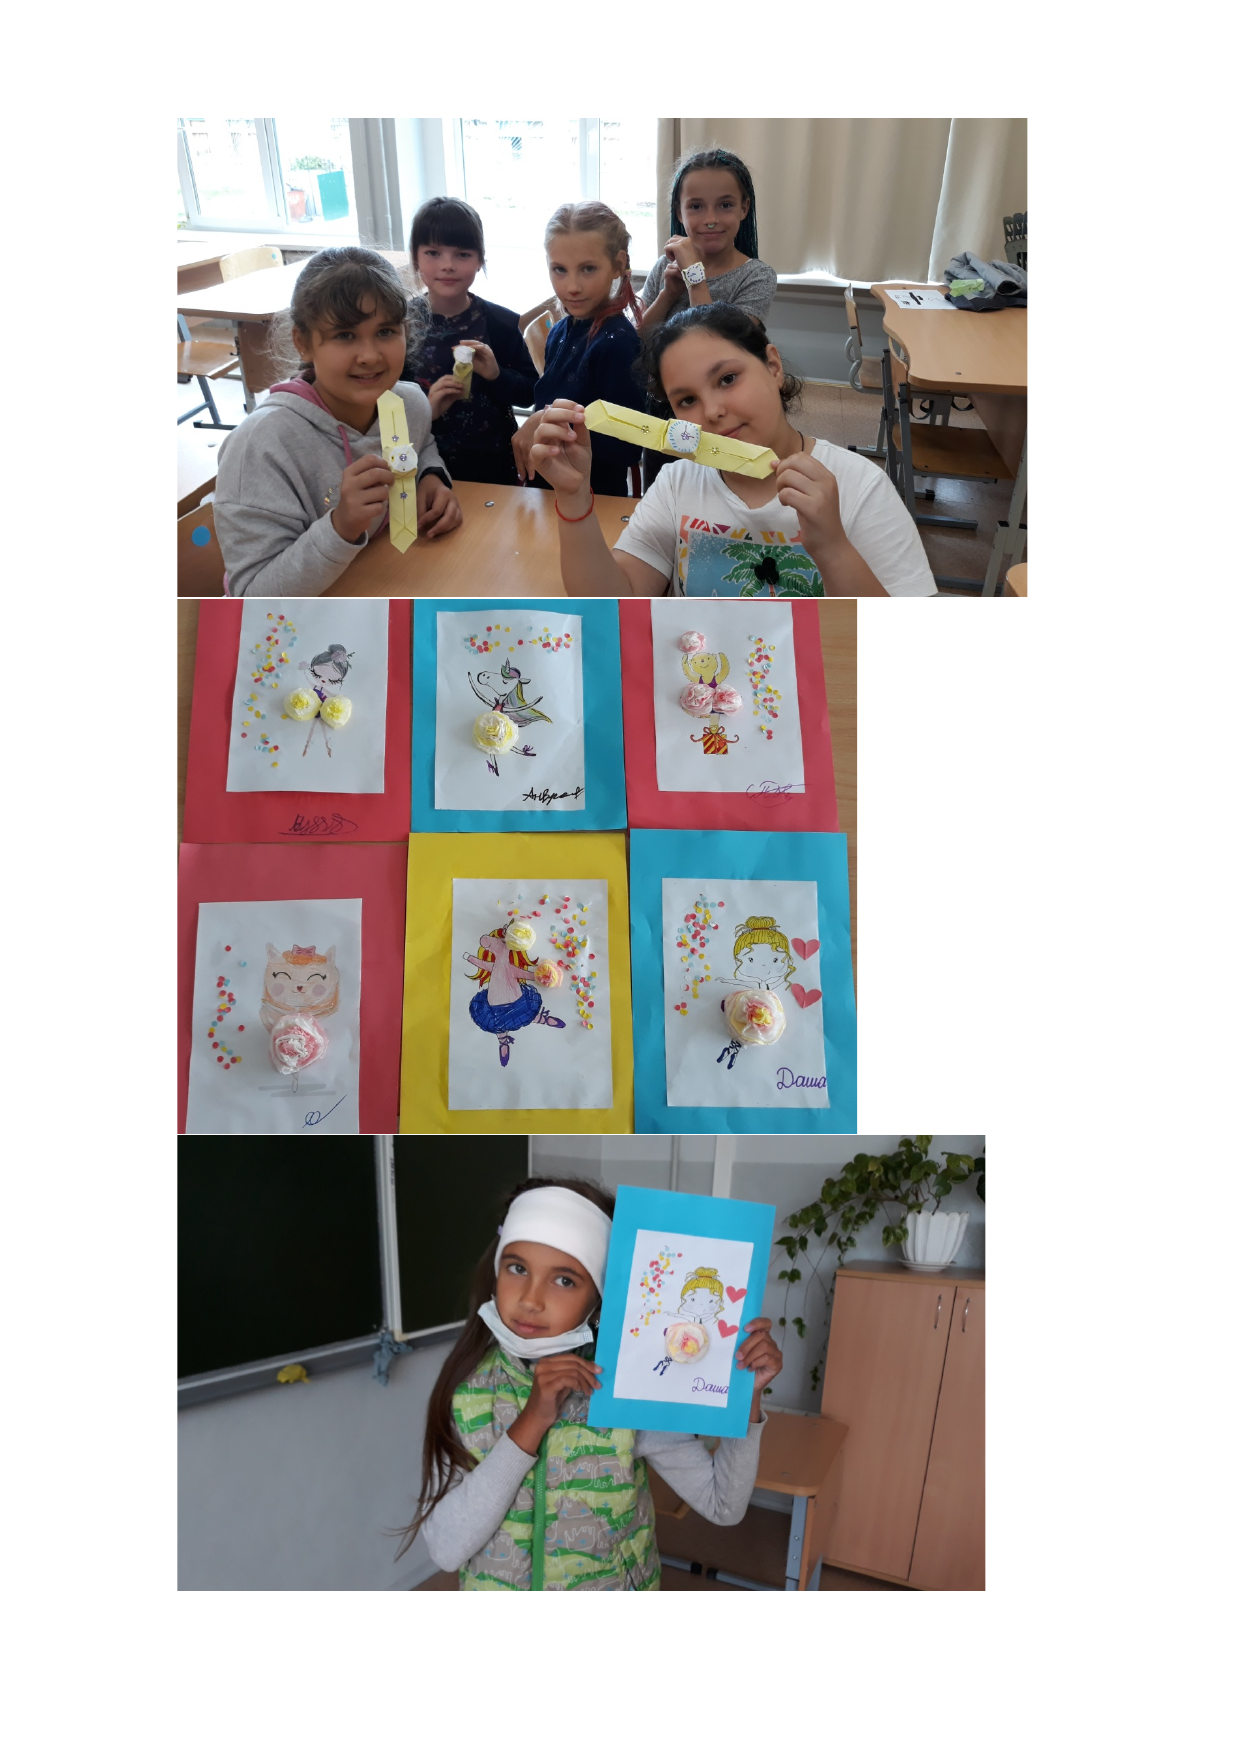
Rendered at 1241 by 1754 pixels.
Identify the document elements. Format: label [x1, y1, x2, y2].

picture [177, 1135, 986, 1591]
picture [177, 599, 858, 1134]
picture [177, 118, 1028, 597]
